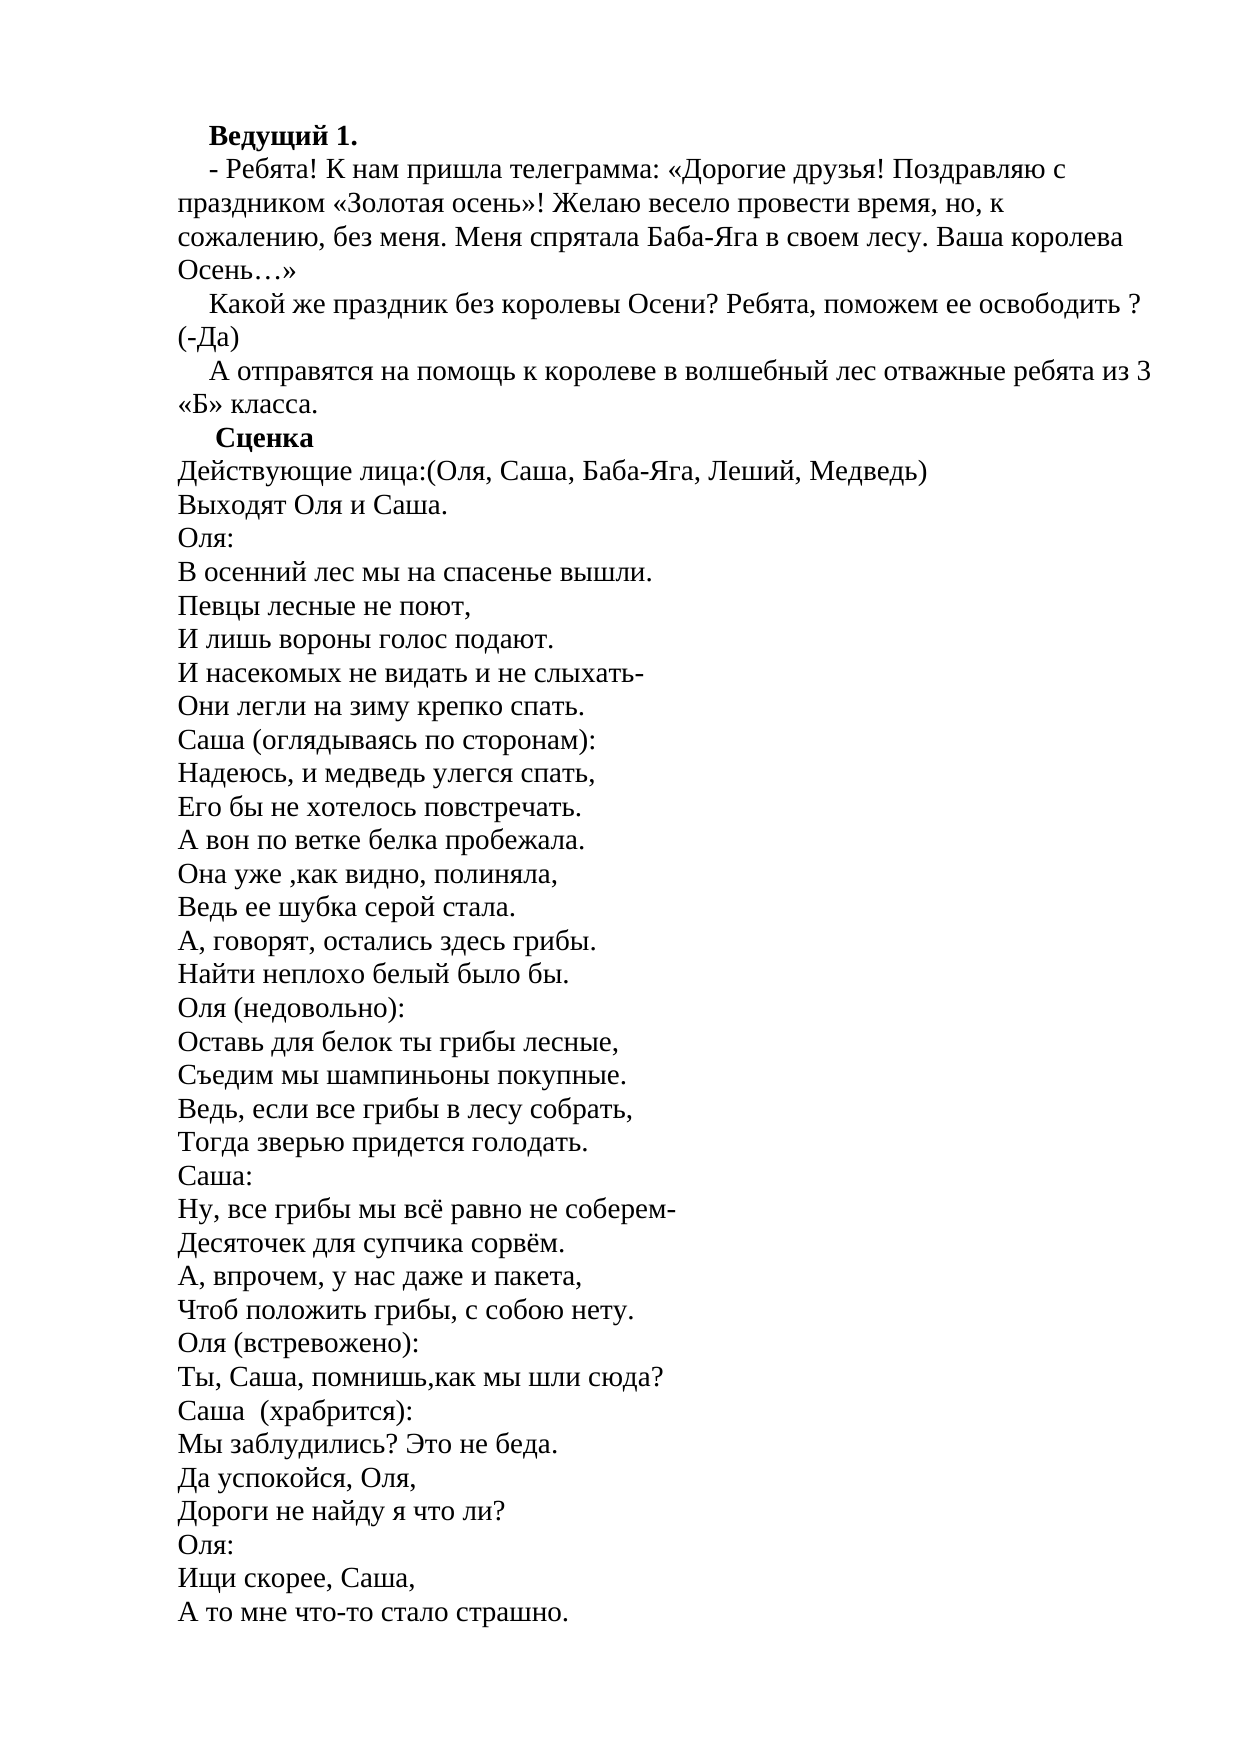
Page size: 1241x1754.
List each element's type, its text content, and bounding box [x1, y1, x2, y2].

text Оставь для белок ты грибы лесные, [177, 1024, 1152, 1057]
text Да успокойся, Оля, [177, 1460, 1152, 1493]
text Его бы не хотелось повстречать. [177, 789, 1152, 822]
text Оля (недовольно): [177, 990, 1152, 1024]
text Саша (оглядываясь по сторонам): [177, 722, 1152, 755]
text Десяточек для супчика сорвём. [177, 1225, 1152, 1258]
text А, говорят, остались здесь грибы. [177, 923, 1152, 957]
text А отправятся на помощь к королеве в волшебный лес отважные ребята из 3 «Б» класса. [177, 353, 1152, 420]
text Певцы лесные не поют, [177, 588, 1152, 621]
text Действующие лица:(Оля, Саша, Баба-Яга, Леший, Медведь) [177, 453, 1152, 487]
text Саша: [177, 1158, 1152, 1191]
text Ты, Саша, помнишь,как мы шли сюда? [177, 1359, 1152, 1393]
text Съедим мы шампиньоны покупные. [177, 1057, 1152, 1091]
text Найти неплохо белый было бы. [177, 957, 1152, 990]
text Ищи скорее, Саша, [177, 1560, 1152, 1594]
text Надеюсь, и медведь улегся спать, [177, 755, 1152, 789]
text Она уже ,как видно, полиняла, [177, 856, 1152, 889]
text Они легли на зиму крепко спать. [177, 688, 1152, 722]
text Оля: [177, 521, 1152, 554]
text Оля: [177, 1527, 1152, 1560]
text Выходят Оля и Саша. [177, 487, 1152, 521]
text Саша (храбрится): [177, 1393, 1152, 1426]
text Сценка [177, 420, 1152, 453]
text А, впрочем, у нас даже и пакета, [177, 1258, 1152, 1292]
text А то мне что-то стало страшно. [177, 1594, 1152, 1627]
text Ну, все грибы мы всё равно не соберем- [177, 1191, 1152, 1225]
text Чтоб положить грибы, с собою нету. [177, 1292, 1152, 1326]
text Какой же праздник без королевы Осени? Ребята, поможем ее освободить ?(-Да) [177, 286, 1152, 353]
text Мы заблудились? Это не беда. [177, 1426, 1152, 1460]
text - Ребята! К нам пришла телеграмма: «Дорогие друзья! Поздравляю с праздником «Золотая осень»! Желаю весело провести время, но, к сожалению, без меня. Меня спрятала Баба-Яга в своем лесу. Ваша королева Осень…» [177, 152, 1152, 286]
text И насекомых не видать и не слыхать- [177, 655, 1152, 688]
text Ведь, если все грибы в лесу собрать, [177, 1091, 1152, 1124]
text В осенний лес мы на спасенье вышли. [177, 554, 1152, 588]
text Дороги не найду я что ли? [177, 1493, 1152, 1527]
text Оля (встревожено): [177, 1326, 1152, 1359]
text И лишь вороны голос подают. [177, 621, 1152, 655]
text Ведь ее шубка серой стала. [177, 889, 1152, 923]
text Ведущий 1. [177, 118, 1152, 152]
text А вон по ветке белка пробежала. [177, 822, 1152, 856]
text Тогда зверью придется голодать. [177, 1124, 1152, 1158]
